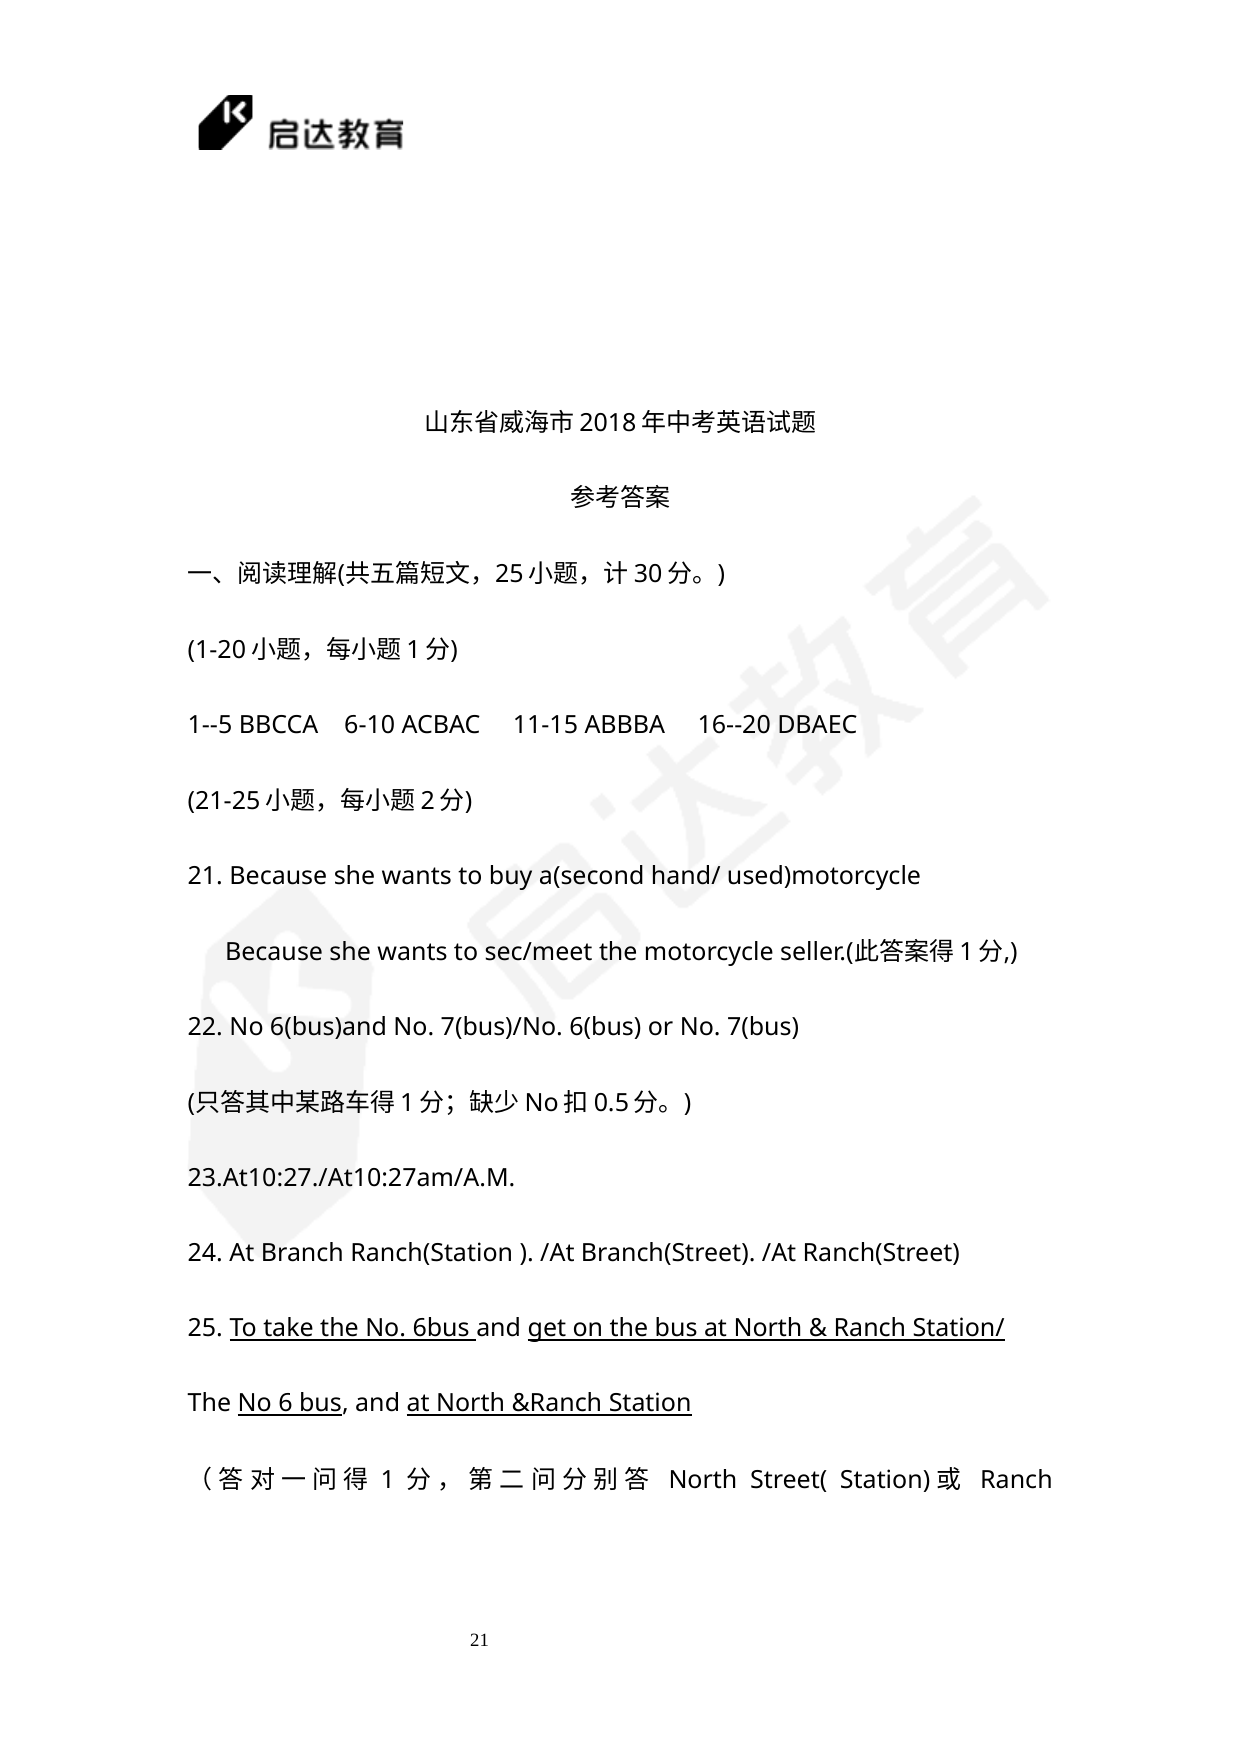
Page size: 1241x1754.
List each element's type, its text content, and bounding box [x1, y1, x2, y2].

text （答对一问得1分，第二问分别答 North Street( Station)或 Ranch street( Station)都 可得1分) [187, 1445, 1053, 1510]
text Because she wants to sec/meet the motorcycle seller.(此答案得1分,) [187, 917, 1053, 982]
text 1--5 BBCCA 6-10 ACBAC 11-15 ABBBA 16--20 DBAEC [187, 691, 1053, 756]
text 25. To take the No. 6bus and get on the bus at North & Ranch Station/ [187, 1294, 1053, 1359]
text 一、阅读理解(共五篇短文，25小题，计30分。) [187, 539, 1053, 604]
picture [198, 95, 404, 150]
text (只答其中某路车得1分；缺少No扣0.5分。) [187, 1068, 1053, 1133]
text 21. Because she wants to buy a(second hand/ used)motorcycle [187, 842, 1053, 907]
text (21-25小题，每小题2分) [187, 766, 1053, 831]
text 24. At Branch Ranch(Station ). /At Branch(Street). /At Ranch(Street) [187, 1219, 1053, 1284]
text 山东省威海市2018年中考英语试题 [187, 388, 1053, 453]
text The No 6 bus, and at North &Ranch Station [187, 1370, 1053, 1435]
text 22. No 6(bus)and No. 7(bus)/No. 6(bus) or No. 7(bus) [187, 993, 1053, 1058]
text 参考答案 [187, 463, 1053, 528]
text (1-20小题，每小题1分) [187, 615, 1053, 680]
text 23.At10:27./At10:27am/A.M. [187, 1144, 1053, 1209]
